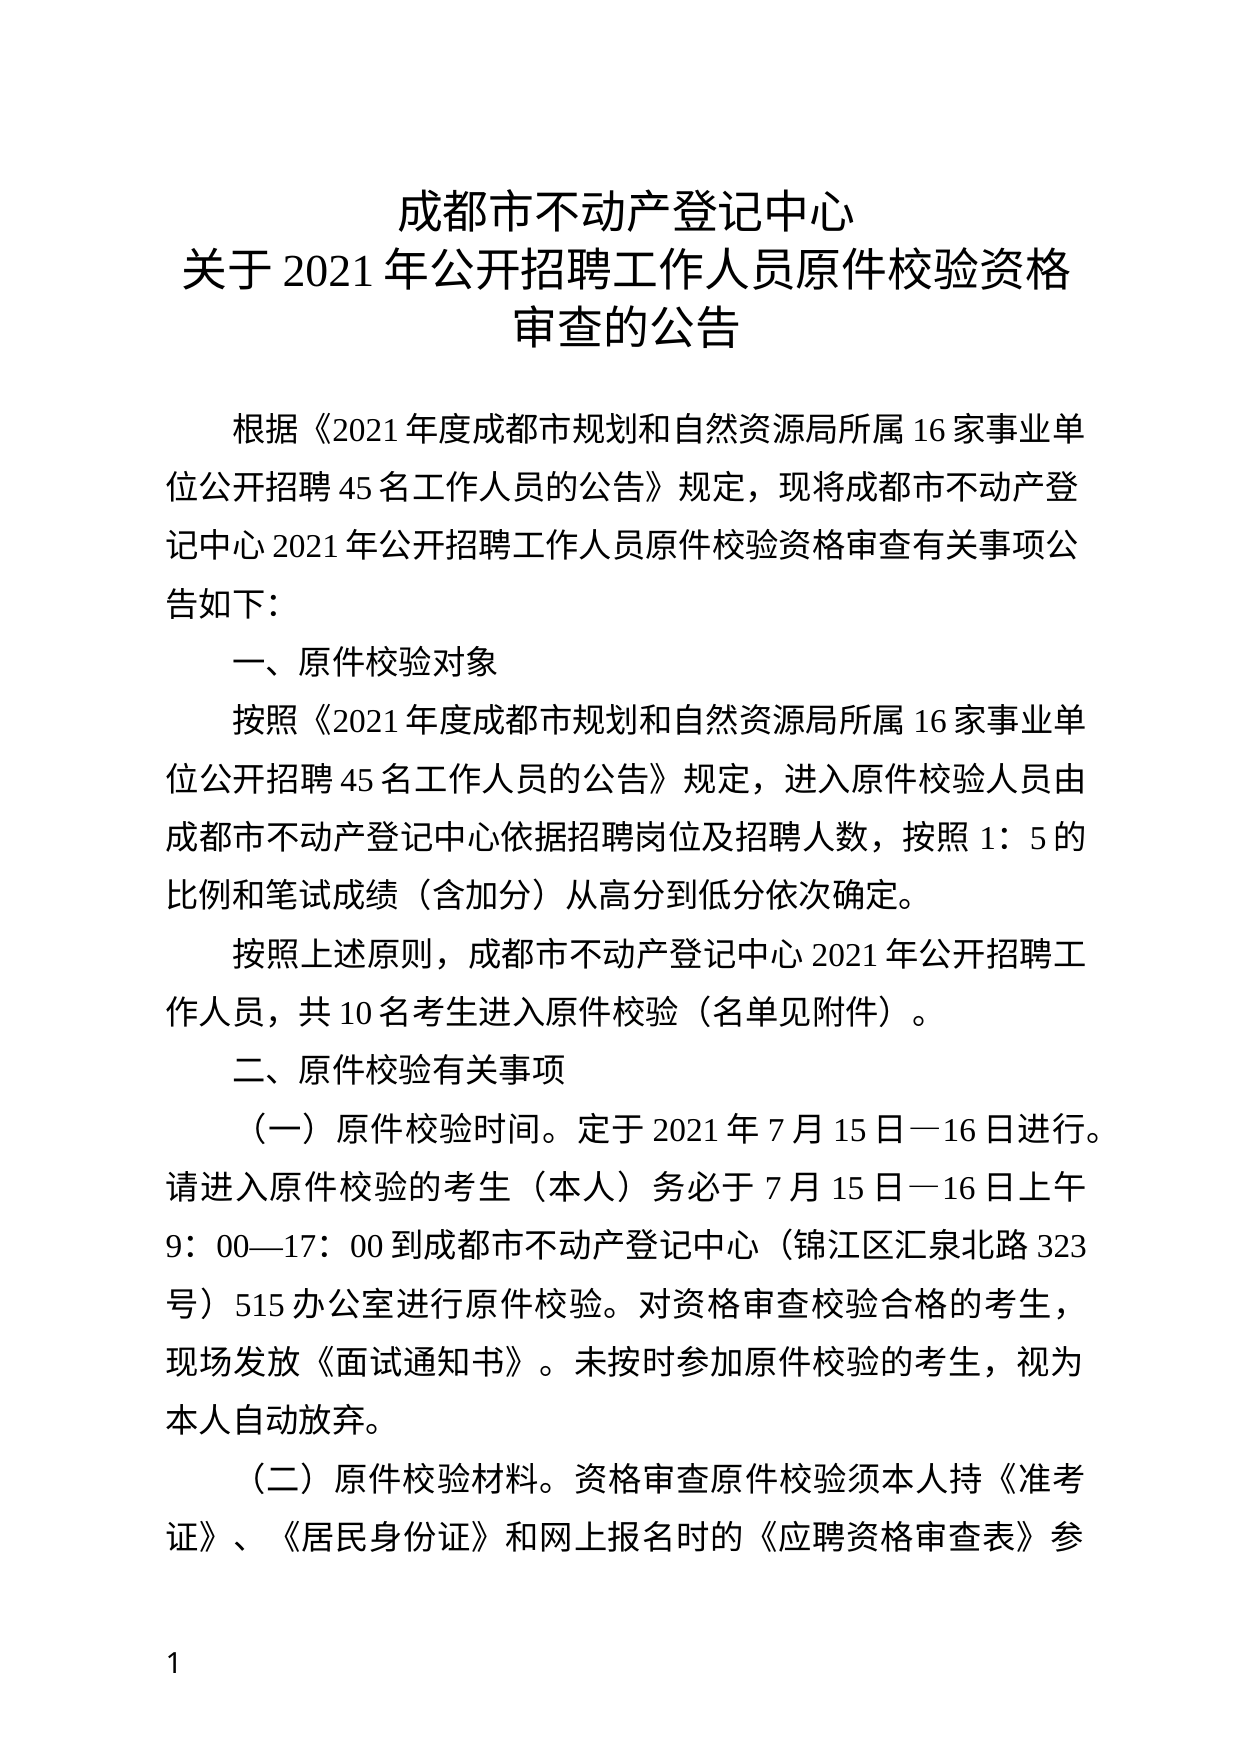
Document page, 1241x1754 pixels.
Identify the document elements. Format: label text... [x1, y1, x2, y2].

text 一、原件校验对象 [165, 628, 1087, 686]
text 按照上述原则，成都市不动产登记中心2021年公开招聘工作人员，共10名考生进入原件校验（名单见附件）。 [165, 919, 1087, 1036]
text 根据《2021年度成都市规划和自然资源局所属16家事业单位公开招聘45名工作人员的公告》规定，现将成都市不动产登记中心2021年公开招聘工作人员原件校验资格审查有关事项公告如下： [165, 394, 1087, 628]
text 关于2021年公开招聘工作人员原件校验资格审查的公告 [165, 240, 1087, 356]
text 按照《2021年度成都市规划和自然资源局所属16家事业单位公开招聘45名工作人员的公告》规定，进入原件校验人员由成都市不动产登记中心依据招聘岗位及招聘人数，按照1：5的比例和笔试成绩（含加分）从高分到低分依次确定。 [165, 686, 1087, 919]
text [165, 1444, 1087, 1561]
text （一）原件校验时间。定于2021年7月15日—16日进行。请进入原件校验的考生（本人）务必于7月15日—16日上午9：00—17：00到成都市不动产登记中心（锦江区汇泉北路323号）515办公室进行原件校验。对资格审查校验合格的考生，现场发放《面试通知书》。未按时参加原件校验的考生，视为本人自动放弃。 [165, 1094, 1087, 1444]
text 二、原件校验有关事项 [165, 1036, 1087, 1094]
text 成都市不动产登记中心 [165, 181, 1087, 240]
